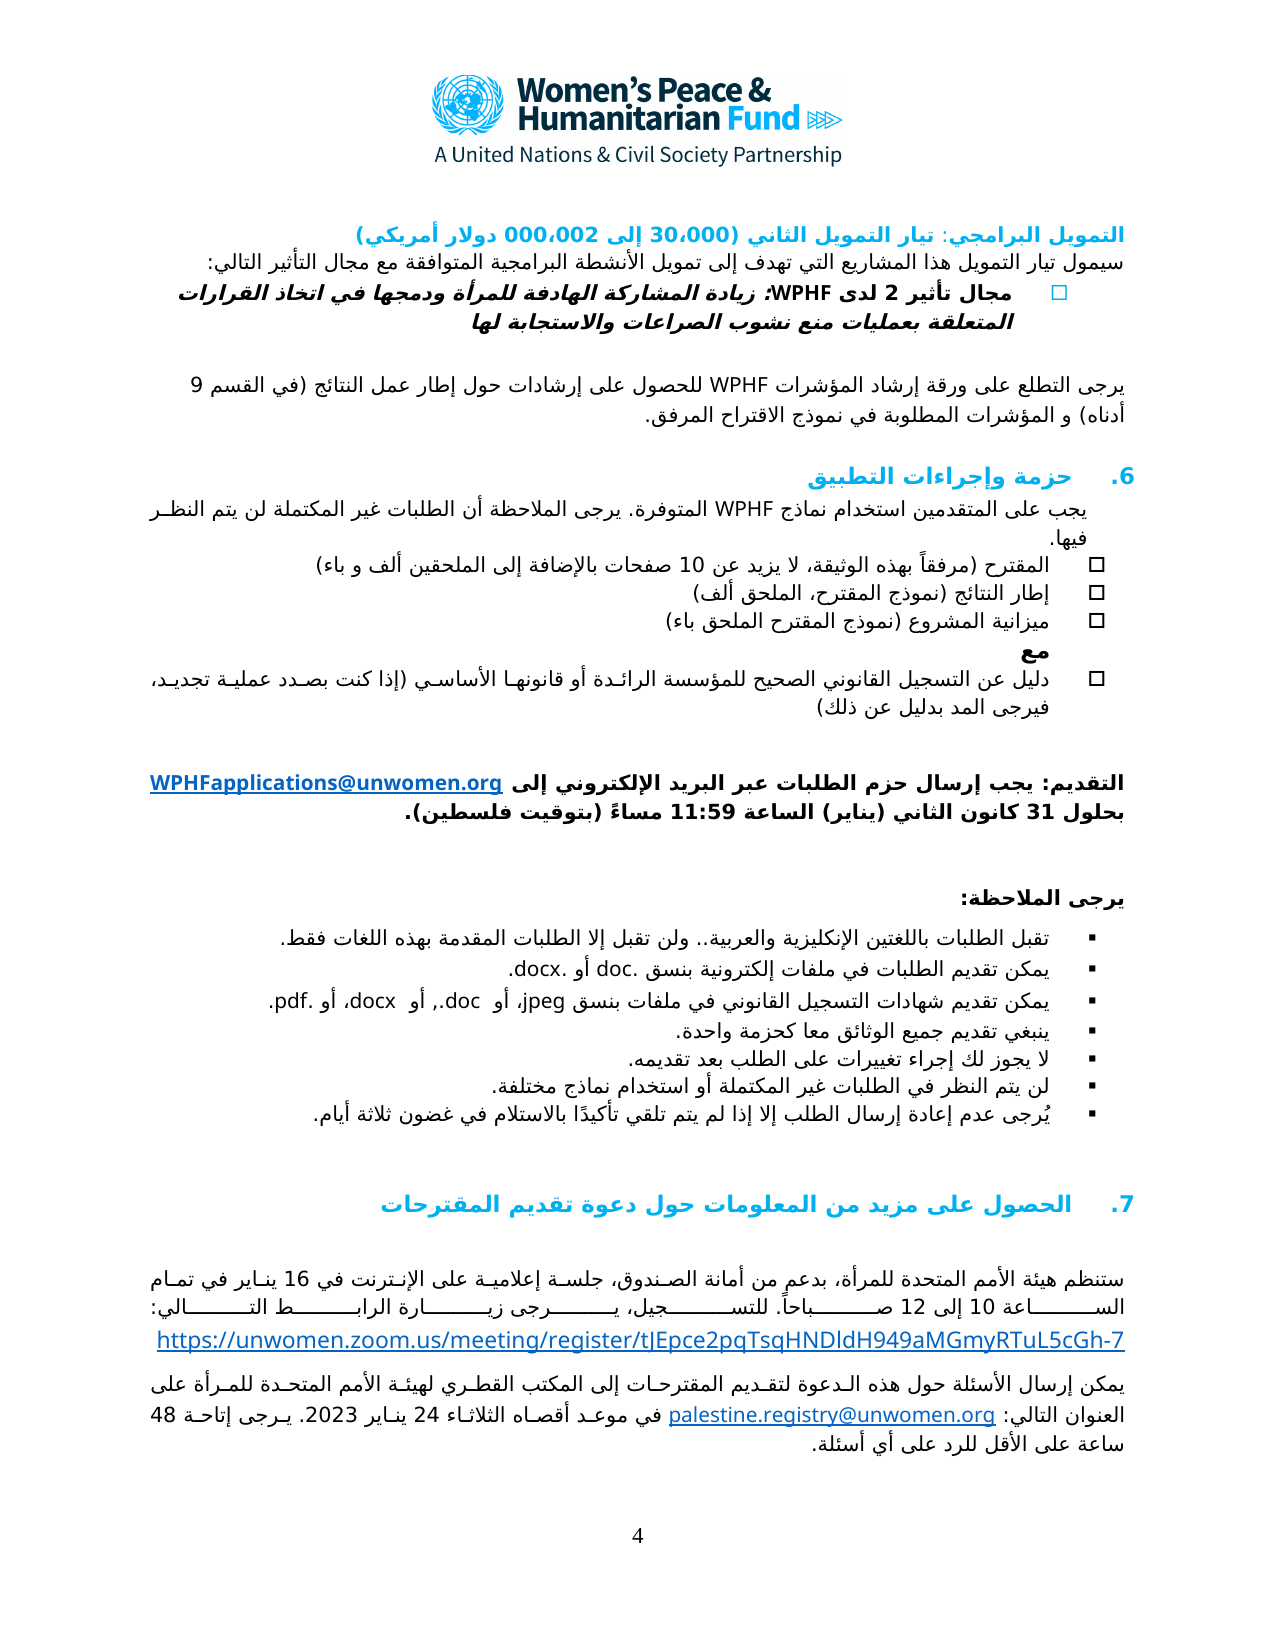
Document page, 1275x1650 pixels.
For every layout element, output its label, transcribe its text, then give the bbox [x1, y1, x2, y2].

list لن يتم النظر في الطلبات غير المكتملة أو استخدام نماذج مختلفة. [150, 1074, 1087, 1099]
picture [453, 117, 466, 123]
picture [432, 75, 457, 98]
list مجال تأثير 2 لدى WPHF: زیادة المشاركة الھادفة للمرأة ودمجھا في اتخاذ القرارات المتعلقة بعملیات منع نشوب الصراعات والاستجابة لھا [150, 278, 1050, 334]
text يمكن إرسال الأسئلة حول هذه الدعوة لتقديم المقترحات إلى المكتب القطري لهيئة الأمم المتحدة للمرأة على العنوان التالي: palestine.registry@unwomen.org في موعد أقصاه الثلاثاء 24 يناير 2023. يرجى إتاحة 48 ساعة على الأقل للرد على أي أسئلة. [150, 1372, 1125, 1456]
text يجب على المتقدمين استخدام نماذج WPHF المتوفرة. يرجى الملاحظة أن الطلبات غير المكتملة لن يتم النظر فيها. [150, 494, 1087, 550]
picture [476, 116, 483, 122]
list الحصول على مزيد من المعلومات حول دعوة تقديم المقترحات [150, 1191, 1110, 1218]
list مع [150, 637, 1050, 663]
list المقترح (مرفقاً بهذه الوثيقة، لا يزيد عن 10 صفحات بالإضافة إلى الملحقين ألف و باء) [150, 553, 1087, 578]
text التمويل البرامجي: تيار التمويل الثاني (30،000 إلى 000،002 دولار أمريكي) [150, 223, 1125, 247]
list يمكن تقديم شهادات التسجيل القانوني في ملفات بنسق jpeg، أو doc., أو docx، أو .pdf. [150, 986, 1087, 1015]
list ينبغي تقديم جميع الوثائق معا كحزمة واحدة. [150, 1019, 1087, 1043]
picture [432, 75, 843, 167]
picture [453, 75, 466, 83]
picture [481, 85, 496, 115]
list إطار النتائج (نموذج المقترح، الملحق ألف) [150, 581, 1087, 606]
list لا يجوز لك إجراء تغييرات على الطلب بعد تقديمه. [150, 1047, 1087, 1071]
list تقبل الطلبات باللغتين الإنكليزية والعربية.. ولن تقبل إلا الطلبات المقدمة بهذه اللغات فقط. [150, 926, 1087, 950]
text ستنظم هيئة الأمم المتحدة للمرأة، بدعم من أمانة الصندوق، جلسة إعلامية على الإنترنت في 16 يناير في تمام الساعة 10 إلى 12 صباحاً. للتسجيل، يرجى زيارة الرابط التالي: https://unwomen.zoom.us/meeting/register/tJEpce2pqTsqHNDldH949aMGmyRTuL5cGh-7 [150, 1267, 1125, 1355]
list يُرجى عدم إعادة إرسال الطلب إلا إذا لم يتم تلقي تأكيدًا بالاستلام في غضون ثلاثة أيام. [150, 1102, 1087, 1127]
list ميزانية المشروع (نموذج المقترح الملحق باء) [150, 609, 1087, 633]
text يرجى التطلع على ورقة إرشاد المؤشرات WPHF للحصول على إرشادات حول إطار عمل النتائج (في القسم 9 أدناه) و المؤشرات المطلوبة في نموذج الاقتراح المرفق. [150, 371, 1125, 427]
list دليل عن التسجيل القانوني الصحيح للمؤسسة الرائدة أو قانونها الأساسي (إذا كنت بصدد عملية تجديد، فيرجى المد بدليل عن ذلك) [150, 667, 1087, 719]
picture [450, 89, 455, 102]
list حزمة وإجراءات التطبيق [150, 463, 1110, 490]
text يرجى الملاحظة: [150, 886, 1125, 910]
picture [439, 85, 451, 106]
picture [453, 121, 481, 128]
text سيمول تيار التمويل هذا المشاريع التي تهدف إلى تمويل الأنشطة البرامجية المتوافقة مع مجال التأثير التالي: [150, 250, 1125, 275]
list يمكن تقديم الطلبات في ملفات إلكترونية بنسق .doc أو .docx. [150, 954, 1087, 982]
text التقديم: يجب إرسال حزم الطلبات عبر البريد الإلكتروني إلى WPHFapplications@unwomen.org بحلول 31 كانون الثاني (يناير) الساعة 11:59 مساءً (بتوقيت فلسطين). [150, 768, 1125, 824]
picture [457, 82, 466, 87]
